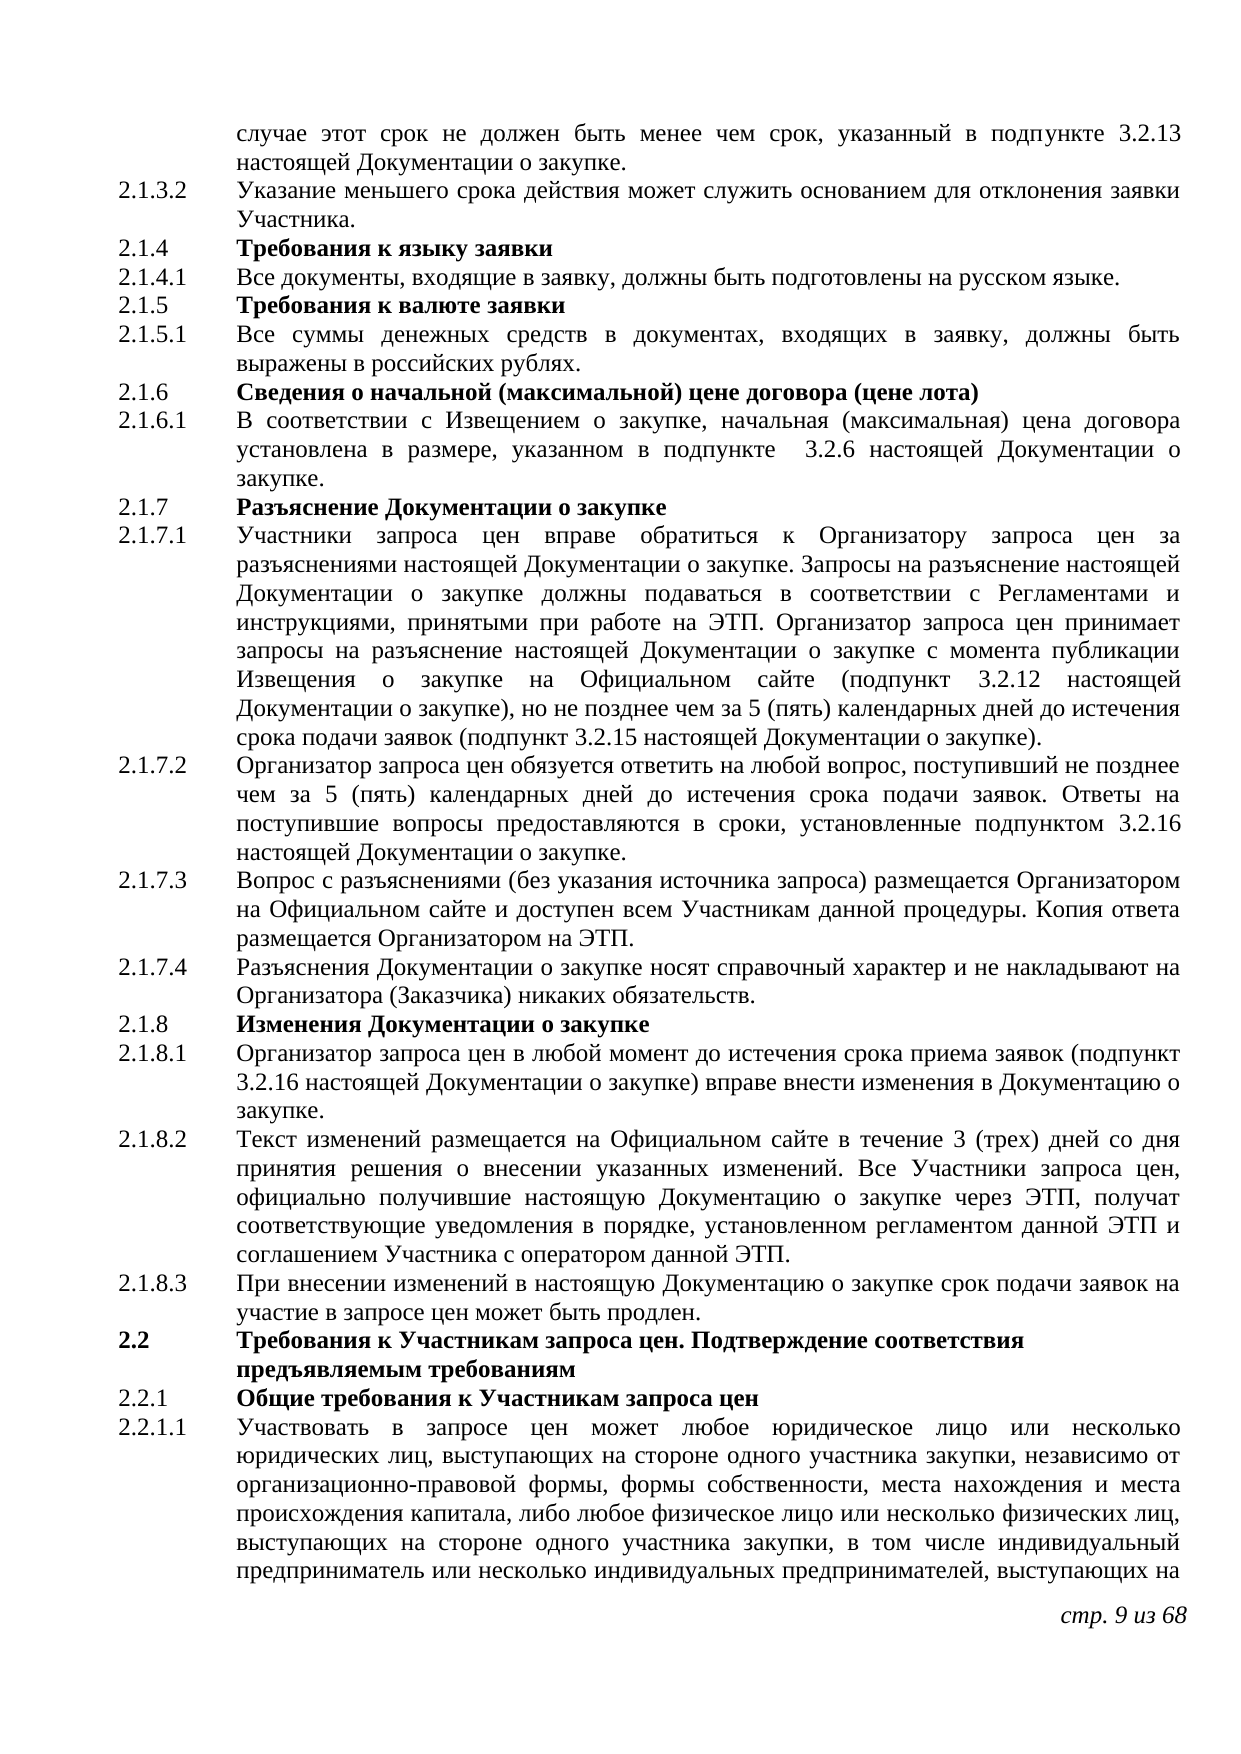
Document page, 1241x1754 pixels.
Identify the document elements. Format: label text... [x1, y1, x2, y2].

subtitle Требования к Участникам запроса цен. Подтверждение соответствия предъявляемым требованиям [118, 1326, 1181, 1383]
text Требования к валюте заявки [118, 291, 1181, 319]
text Общие требования к Участникам запроса цен [118, 1383, 1181, 1412]
text Указание меньшего срока действия может служить основанием для отклонения заявки Участника. [118, 176, 1181, 233]
text В соответствии с Извещением о закупке, начальная (максимальная) цена договора установлена в размере, указанном в подпункте 3.2.6 настоящей Документации о закупке. [118, 406, 1181, 492]
text Организатор запроса цен обязуется ответить на любой вопрос, поступивший не позднее чем за 5 (пять) календарных дней до истечения срока подачи заявок. Ответы на поступившие вопросы предоставляются в сроки, установленные подпунктом 3.2.16 настоящей Документации о закупке. [118, 751, 1181, 866]
text Разъяснения Документации о закупке носят справочный характер и не накладывают на Организатора (Заказчика) никаких обязательств. [118, 952, 1181, 1009]
text Организатор запроса цен в любой момент до истечения срока приема заявок (подпункт 3.2.16 настоящей Документации о закупке) вправе внести изменения в Документацию о закупке. [118, 1038, 1181, 1124]
list Все документы, входящие в заявку, должны быть подготовлены на русском языке. [118, 262, 1181, 291]
text Изменения Документации о закупке [118, 1009, 1181, 1038]
text Сведения о начальной (максимальной) цене договора (цене лота) [118, 377, 1181, 406]
text При внесении изменений в настоящую Документацию о закупке срок подачи заявок на участие в запросе цен может быть продлен. [118, 1268, 1181, 1326]
text Текст изменений размещается на Официальном сайте в течение 3 (трех) дней со дня принятия решения о внесении указанных изменений. Все Участники запроса цен, официально получившие настоящую Документацию о закупке через ЭТП, получат соответствующие уведомления в порядке, установленном регламентом данной ЭТП и соглашением Участника с оператором данной ЭТП. [118, 1124, 1181, 1268]
text Разъяснение Документации о закупке [118, 492, 1181, 521]
text Участники запроса цен вправе обратиться к Организатору запроса цен за разъяснениями настоящей Документации о закупке. Запросы на разъяснение настоящей Документации о закупке должны подаваться в соответствии с Регламентами и инструкциями, принятыми при работе на ЭТП. Организатор запроса цен принимает запросы на разъяснение настоящей Документации о закупке с момента публикации Извещения о закупке на Официальном сайте (подпункт 3.2.12 настоящей Документации о закупке), но не позднее чем за 5 (пять) календарных дней до истечения срока подачи заявок (подпункт 3.2.15 настоящей Документации о закупке). [118, 521, 1181, 751]
text Требования к языку заявки [118, 233, 1181, 262]
text Вопрос с разъяснениями (без указания источника запроса) размещается Организатором на Официальном сайте и доступен всем Участникам данной процедуры. Копия ответа размещается Организатором на ЭТП. [118, 866, 1181, 952]
text Все суммы денежных средств в документах, входящих в заявку, должны быть выражены в российских рублях. [118, 319, 1181, 377]
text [118, 1412, 1181, 1584]
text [118, 118, 1181, 176]
